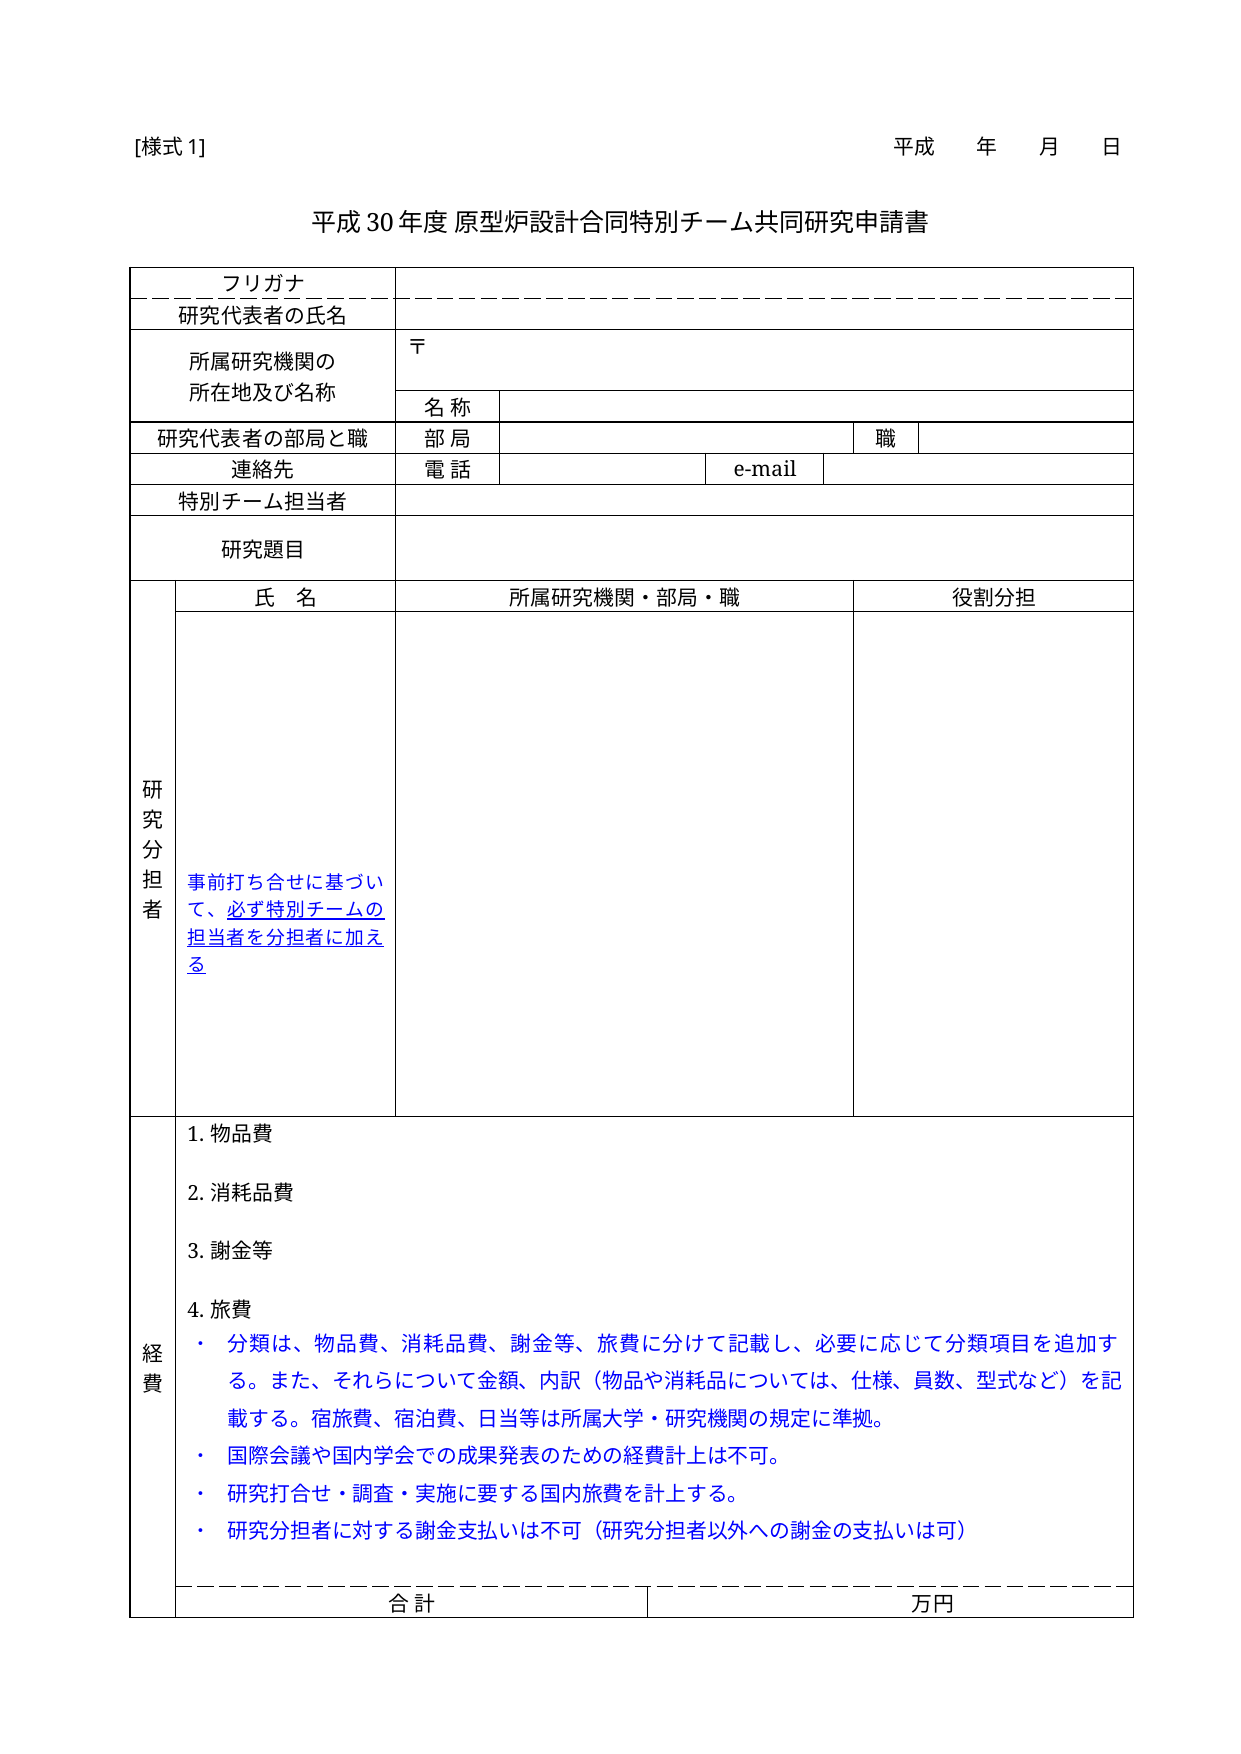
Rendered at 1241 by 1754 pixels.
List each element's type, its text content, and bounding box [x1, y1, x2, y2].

table_cell [500, 454, 705, 484]
table_cell 電 話 [396, 454, 499, 484]
table_cell 合 計 [176, 1586, 647, 1617]
table_header フリガナ [131, 268, 395, 298]
table_cell 特別チーム担当者 [131, 485, 395, 515]
table_cell 〒 [396, 330, 1133, 390]
table_cell 役割分担 [854, 581, 1133, 611]
table_cell 所属研究機関の 所在地及び名称 [131, 330, 395, 421]
table_cell [396, 516, 1133, 580]
table_cell [396, 485, 1133, 515]
table_cell [396, 612, 853, 1116]
table_cell [500, 423, 853, 453]
table_cell e-mail [706, 454, 823, 484]
table_cell 経費 [131, 1117, 175, 1617]
table_cell 研究分担者 [131, 581, 175, 1116]
table_cell 万円 [648, 1586, 1133, 1617]
table_cell 職 [854, 423, 918, 453]
table_cell 連絡先 [131, 454, 395, 484]
table_cell 研究代表者の氏名 [131, 298, 395, 329]
table_cell [919, 423, 1133, 453]
text [様式1] 平成 年 月 日 [118, 127, 1122, 164]
table_cell 研究代表者の部局と職 [131, 423, 395, 453]
table_header [396, 268, 1133, 298]
table_cell 名 称 [396, 391, 499, 421]
table_cell [824, 454, 1133, 484]
table_cell [500, 391, 1133, 421]
table_cell [854, 612, 1133, 1116]
table_cell 1. 物品費 2. 消耗品費 3. 謝金等 4. 旅費 分類は、物品費、消耗品費、謝金等、旅費に分けて記載し、必要に応じて分類項目を追加する。また、それらについて金額、内訳（物品や消耗品については、仕様、員数、型式など）を記載する。宿旅費、宿泊費、日当等は所属大学・研究機関の規定に準拠。 国際会議や国内学会での成果発表のための経費計上は不可。 研究打合せ・調査・実施に要する国内旅費を計上する。 研究分担者に対する謝金支払いは不可（研究分担者以外への謝金の支払いは可） [176, 1117, 1133, 1586]
table_cell [396, 298, 1133, 329]
table_cell 所属研究機関・部局・職 [396, 581, 853, 611]
table_cell 事前打ち合せに基づいて、必ず特別チームの担当者を分担者に加える [176, 612, 395, 1116]
table_cell 研究題目 [131, 516, 395, 580]
table_cell 部 局 [396, 423, 499, 453]
table_cell 氏 名 [176, 581, 395, 611]
text 平成30年度 原型炉設計合同特別チーム共同研究申請書 [118, 202, 1122, 238]
